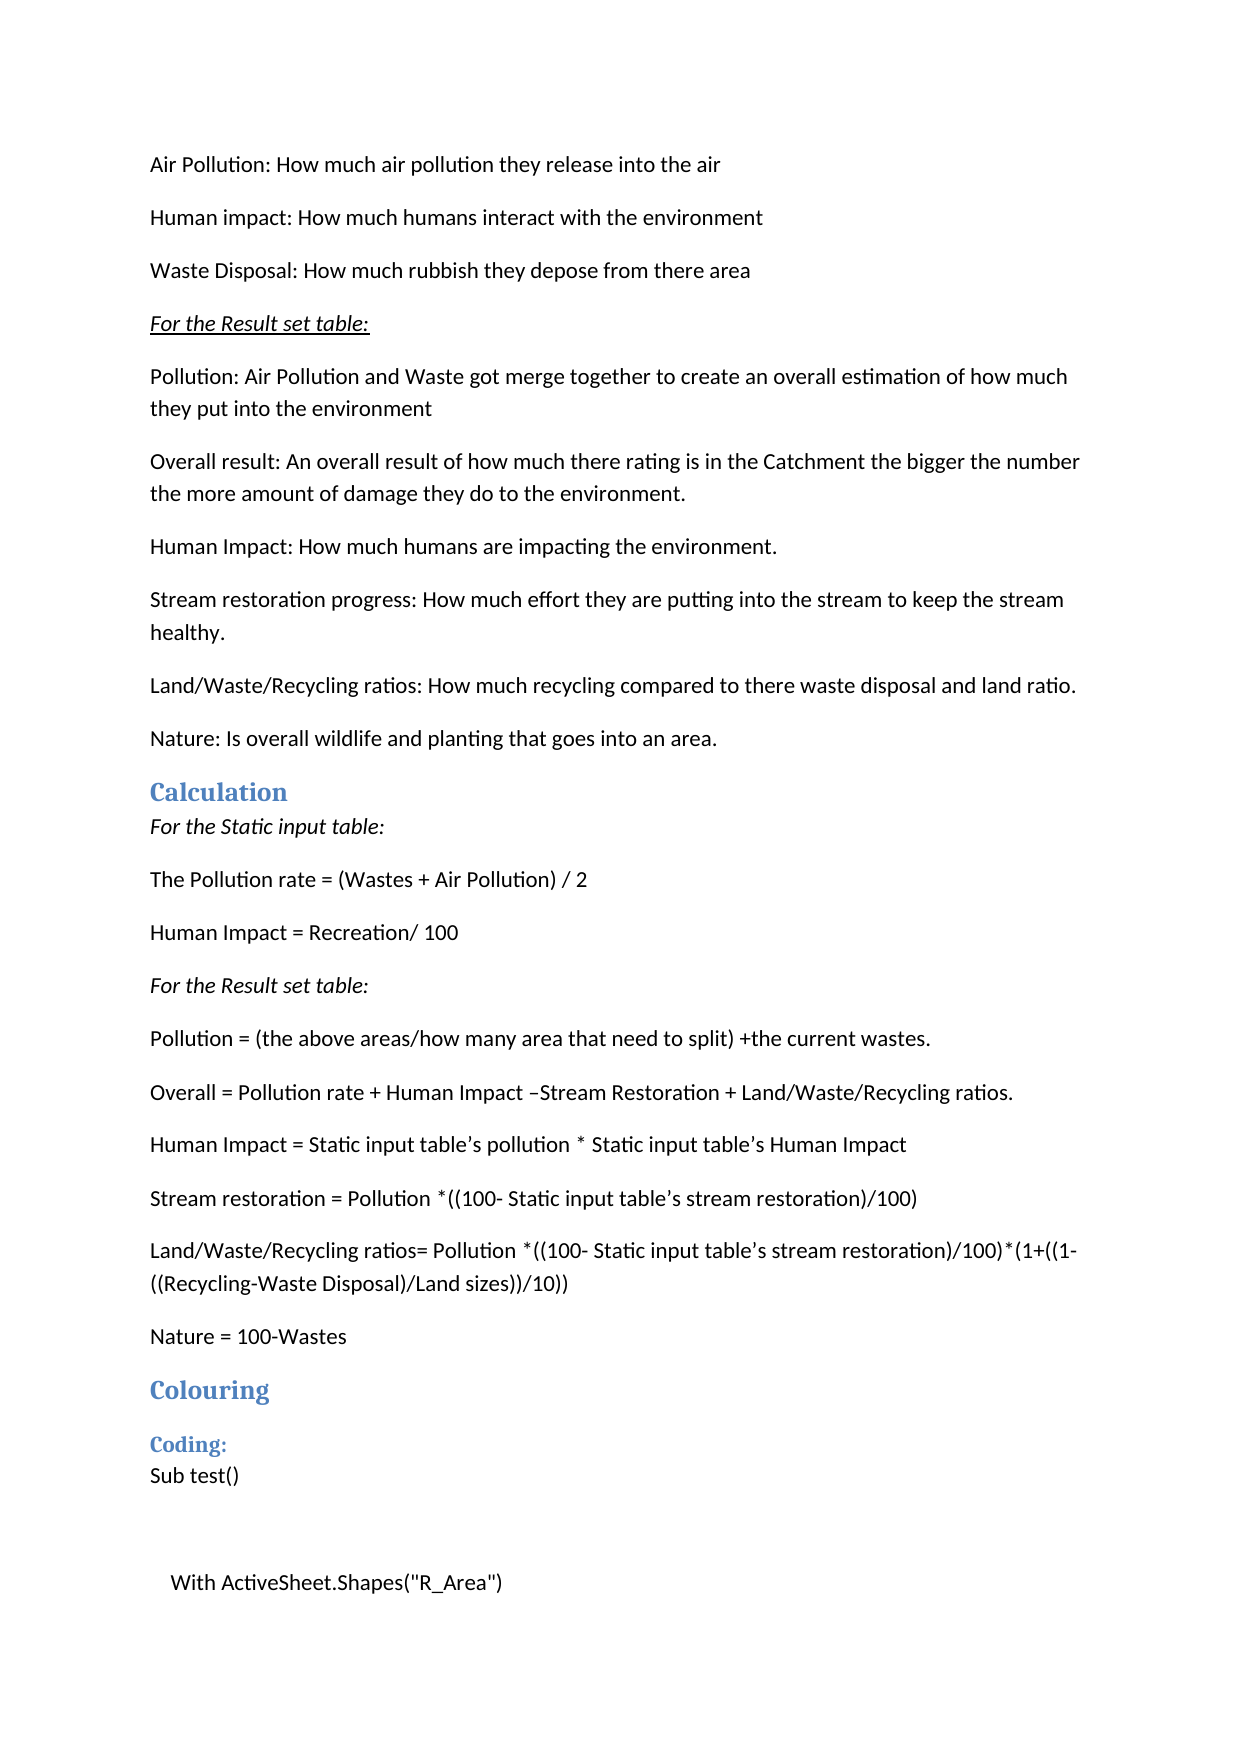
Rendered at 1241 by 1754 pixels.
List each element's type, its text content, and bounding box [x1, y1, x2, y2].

text Pollution = (the above areas/how many area that need to split) +the current wastes. [150, 1024, 1090, 1053]
text Land/Waste/Recycling ratios= Pollution *((100- Static input table’s stream restoration)/100)*(1+((1-((Recycling-Waste Disposal)/Land sizes))/10)) [150, 1237, 1090, 1297]
text For the Static input table: [150, 812, 1090, 841]
text Pollution: Air Pollution and Waste got merge together to create an overall estimation of how much they put into the environment [150, 362, 1090, 422]
text Air Pollution: How much air pollution they release into the air [150, 150, 1090, 178]
subtitle Calculation [150, 777, 1090, 808]
text With ActiveSheet.Shapes("R_Area") [150, 1568, 1090, 1596]
text Human impact: How much humans interact with the environment [150, 203, 1090, 231]
text Human Impact: How much humans are impacting the environment. [150, 532, 1090, 561]
subtitle Coding: [150, 1431, 1090, 1458]
text Waste Disposal: How much rubbish they depose from there area [150, 256, 1090, 284]
subtitle Colouring [150, 1375, 1090, 1406]
text Overall result: An overall result of how much there rating is in the Catchment the bigger the number the more amount of damage they do to the environment. [150, 447, 1090, 507]
text For the Result set table: [150, 309, 1090, 337]
text For the Result set table: [150, 972, 1090, 999]
text Overall = Pollution rate + Human Impact –Stream Restoration + Land/Waste/Recycling ratios. [150, 1078, 1090, 1106]
text Stream restoration progress: How much effort they are putting into the stream to keep the stream healthy. [150, 586, 1090, 646]
text Nature: Is overall wildlife and planting that goes into an area. [150, 724, 1090, 752]
text Human Impact = Recreation/ 100 [150, 918, 1090, 947]
text Stream restoration = Pollution *((100- Static input table’s stream restoration)/100) [150, 1184, 1090, 1212]
text Human Impact = Static input table’s pollution * Static input table’s Human Impact [150, 1131, 1090, 1159]
text The Pollution rate = (Wastes + Air Pollution) / 2 [150, 866, 1090, 893]
text Land/Waste/Recycling ratios: How much recycling compared to there waste disposal and land ratio. [150, 671, 1090, 699]
text Sub test() [150, 1462, 1090, 1490]
text Nature = 100-Wastes [150, 1322, 1090, 1350]
